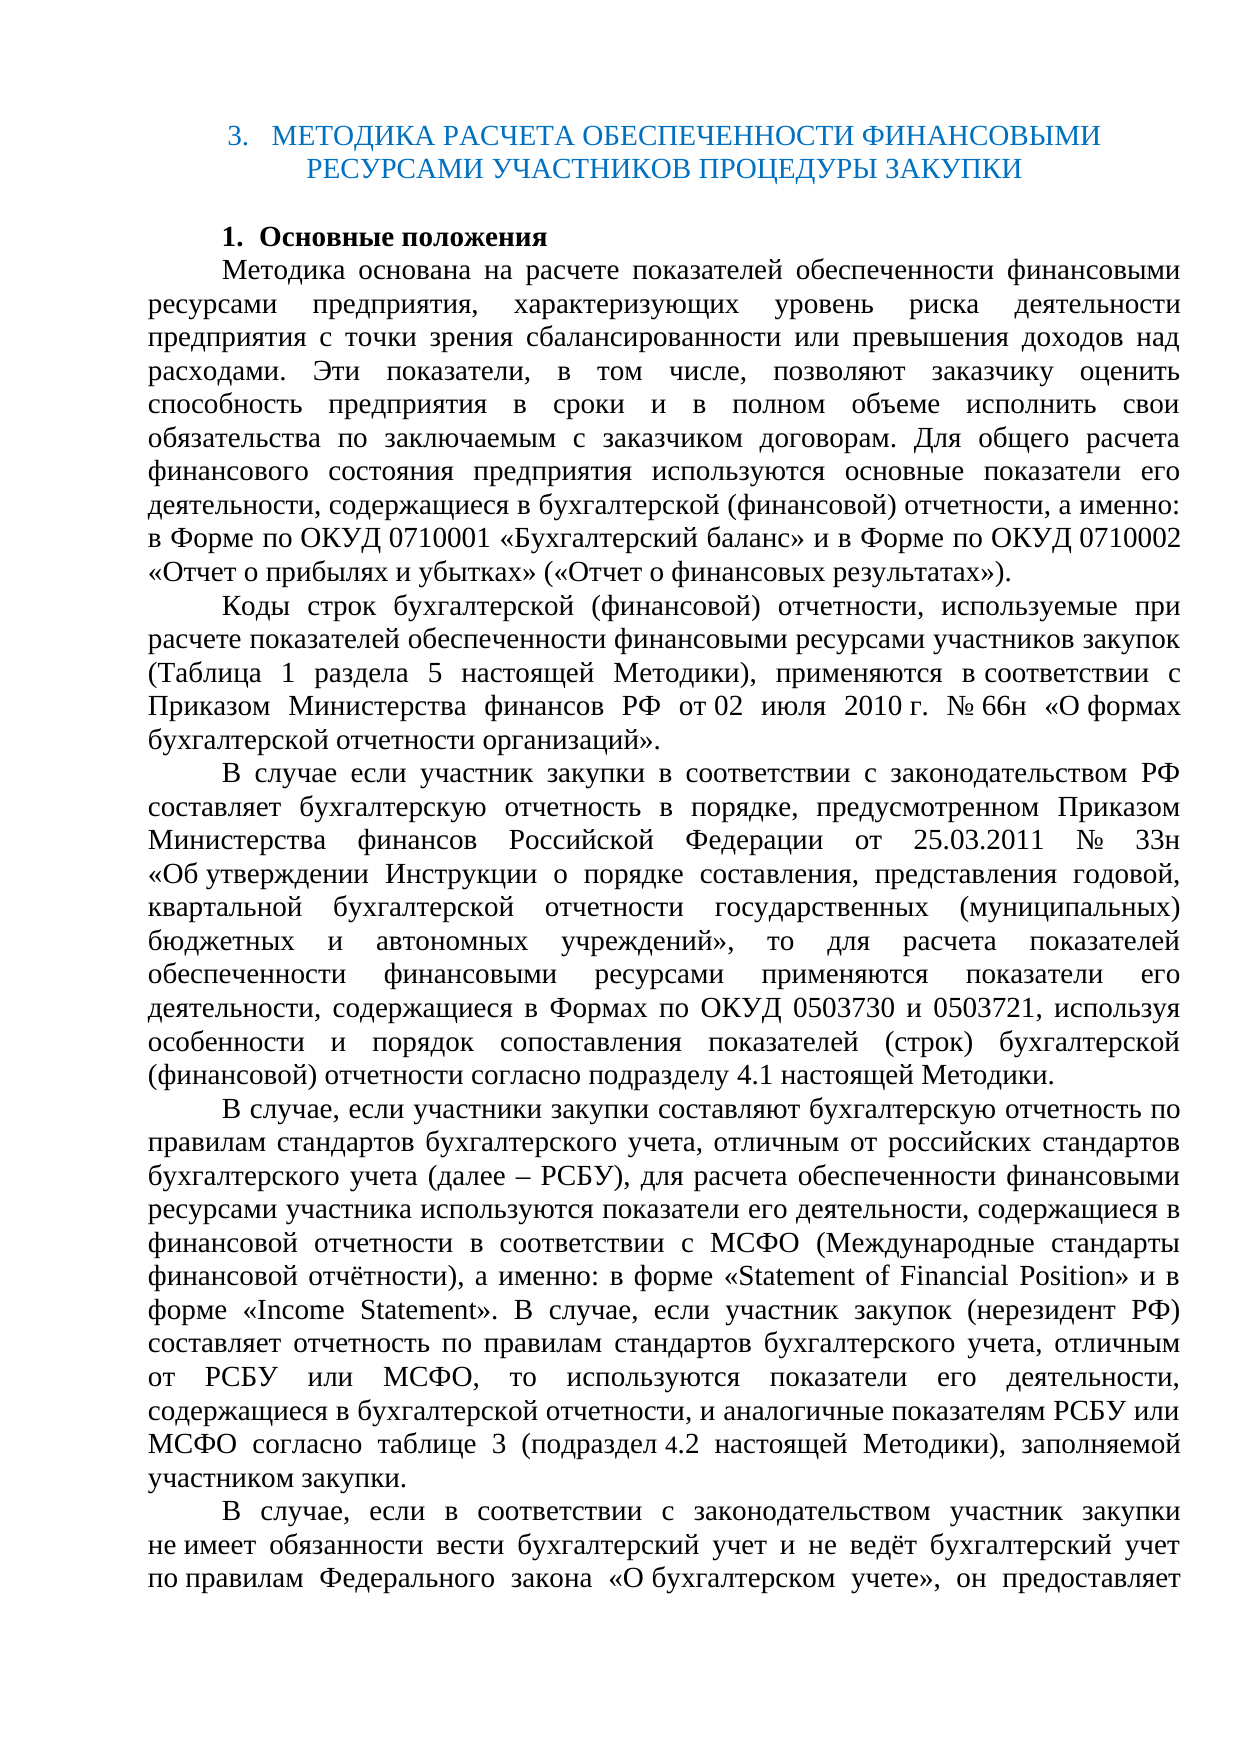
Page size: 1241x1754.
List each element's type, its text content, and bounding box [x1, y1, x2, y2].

text В случае если участник закупки в соответствии с законодательством РФ составляет бухгалтерскую отчетность в порядке, предусмотренном Приказом Министерства финансов Российской Федерации от 25.03.2011 № 33н «Об утверждении Инструкции о порядке составления, представления годовой, квартальной бухгалтерской отчетности государственных (муниципальных) бюджетных и автономных учреждений», то для расчета показателей обеспеченности финансовыми ресурсами применяются показатели его деятельности, содержащиеся в Формах по ОКУД 0503730 и 0503721, используя особенности и порядок сопоставления показателей (строк) бухгалтерской (финансовой) отчетности согласно подразделу 4.1 настоящей Методики. [148, 755, 1181, 1091]
text Методика основана на расчете показателей обеспеченности финансовыми ресурсами предприятия, характеризующих уровень риска деятельности предприятия с точки зрения сбалансированности или превышения доходов над расходами. Эти показатели, в том числе, позволяют заказчику оценить способность предприятия в сроки и в полном объеме исполнить свои обязательства по заключаемым с заказчиком договорам. Для общего расчета финансового состояния предприятия используются основные показатели его деятельности, содержащиеся в бухгалтерской (финансовой) отчетности, а именно: в Форме по ОКУД 0710001 «Бухгалтерский баланс» и в Форме по ОКУД 0710002 «Отчет о прибылях и убытках» («Отчет о финансовых результатах»). [148, 252, 1181, 588]
text В случае, если участники закупки составляют бухгалтерскую отчетность по правилам стандартов бухгалтерского учета, отличным от российских стандартов бухгалтерского учета (далее – РСБУ), для расчета обеспеченности финансовыми ресурсами участника используются показатели его деятельности, содержащиеся в финансовой отчетности в соответствии с МСФО (Международные стандарты финансовой отчётности), а именно: в форме «Statement of Financial Position» и в форме «Income Statement». В случае, если участник закупок (нерезидент РФ) составляет отчетность по правилам стандартов бухгалтерского учета, отличным от РСБУ или МСФО, то используются показатели его деятельности, содержащиеся в бухгалтерской отчетности, и аналогичные показателям РСБУ или МСФО согласно таблице 3 (подраздел 4.2 настоящей Методики), заполняемой участником закупки. [148, 1091, 1181, 1493]
list Основные положения [221, 219, 1181, 252]
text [148, 1493, 1181, 1594]
text Коды строк бухгалтерской (финансовой) отчетности, используемые при расчете показателей обеспеченности финансовыми ресурсами участников закупок (Таблица 1 раздела 5 настоящей Методики), применяются в соответствии с Приказом Министерства финансов РФ от 02 июля 2010 г. № 66н «О формах бухгалтерской отчетности организаций». [148, 588, 1181, 755]
subtitle МЕТОДИКА РАСЧЕТА ОБЕСПЕЧЕННОСТИ ФИНАНСОВЫМИ РЕСУРСАМИ УЧАСТНИКОВ ПРОЦЕДУРЫ ЗАКУПКИ [148, 118, 1181, 185]
